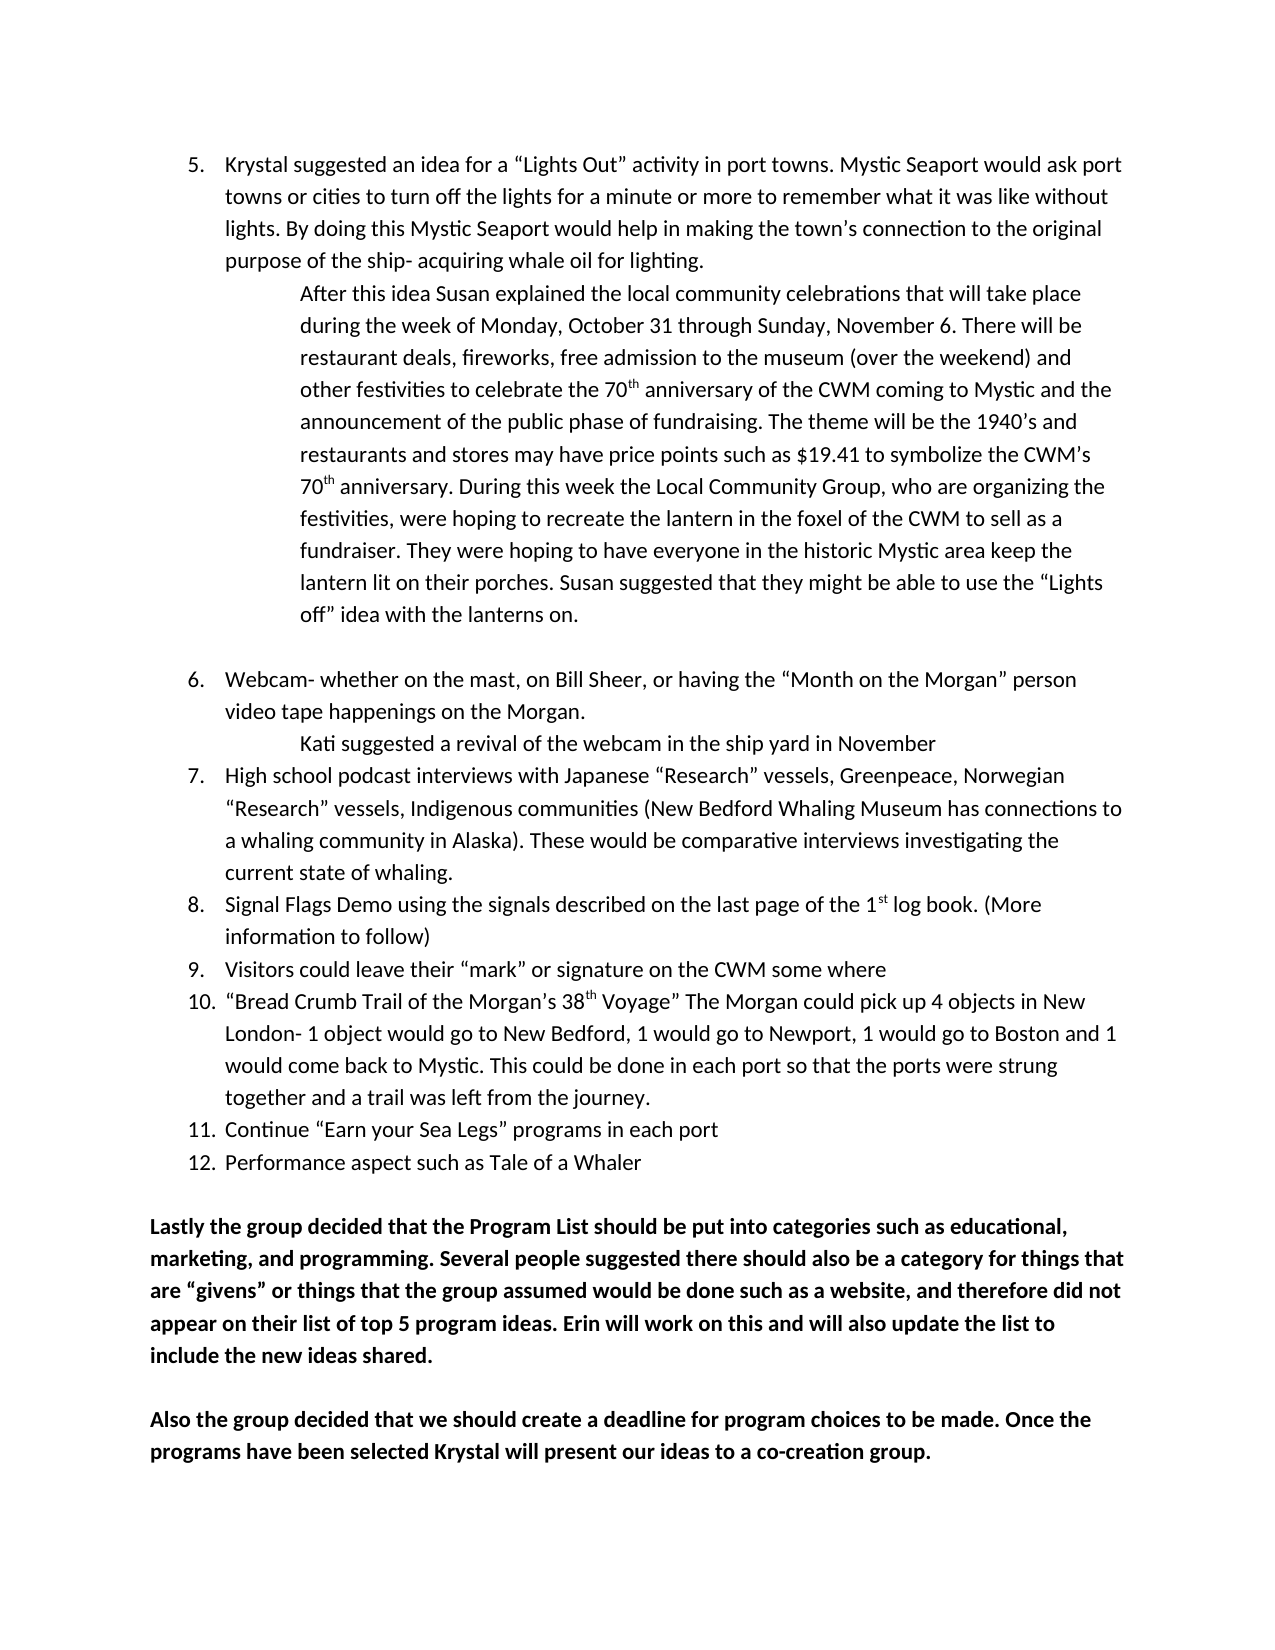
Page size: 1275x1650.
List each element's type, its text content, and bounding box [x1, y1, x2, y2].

list Krystal suggested an idea for a “Lights Out” activity in port towns. Mystic Seaport would ask port towns or cities to turn off the lights for a minute or more to remember what it was like without lights. By doing this Mystic Seaport would help in making the town’s connection to the original purpose of the ship- acquiring whale oil for lighting. [187, 150, 1125, 274]
list “Bread Crumb Trail of the Morgan’s 38th Voyage” The Morgan could pick up 4 objects in New London- 1 object would go to New Bedford, 1 would go to Newport, 1 would go to Boston and 1 would come back to Mystic. This could be done in each port so that the ports were strung together and a trail was left from the journey. [187, 987, 1125, 1111]
text Also the group decided that we should create a deadline for program choices to be made. Once the programs have been selected Krystal will present our ideas to a co-creation group. [150, 1405, 1125, 1466]
list Signal Flags Demo using the signals described on the last page of the 1st log book. (More information to follow) [187, 890, 1125, 951]
text Lastly the group decided that the Program List should be put into categories such as educational, marketing, and programming. Several people suggested there should also be a category for things that are “givens” or things that the group assumed would be done such as a website, and therefore did not appear on their list of top 5 program ideas. Erin will work on this and will also update the list to include the new ideas shared. [150, 1212, 1125, 1369]
list Performance aspect such as Tale of a Whaler [187, 1148, 1125, 1176]
list After this idea Susan explained the local community celebrations that will take place during the week of Monday, October 31 through Sunday, November 6. There will be restaurant deals, fireworks, free admission to the museum (over the weekend) and other festivities to celebrate the 70th anniversary of the CWM coming to Mystic and the announcement of the public phase of fundraising. The theme will be the 1940’s and restaurants and stores may have price points such as $19.41 to symbolize the CWM’s 70th anniversary. During this week the Local Community Group, who are organizing the festivities, were hoping to recreate the lantern in the foxel of the CWM to sell as a fundraiser. They were hoping to have everyone in the historic Mystic area keep the lantern lit on their porches. Susan suggested that they might be able to use the “Lights off” idea with the lanterns on. [300, 279, 1125, 629]
list Continue “Earn your Sea Legs” programs in each port [187, 1116, 1125, 1144]
text Kati suggested a revival of the webcam in the ship yard in November [300, 729, 1125, 757]
list Webcam- whether on the mast, on Bill Sheer, or having the “Month on the Morgan” person video tape happenings on the Morgan. [187, 665, 1125, 725]
list Visitors could leave their “mark” or signature on the CWM some where [187, 955, 1125, 983]
list High school podcast interviews with Japanese “Research” vessels, Greenpeace, Norwegian “Research” vessels, Indigenous communities (New Bedford Whaling Museum has connections to a whaling community in Alaska). These would be comparative interviews investigating the current state of whaling. [187, 762, 1125, 886]
